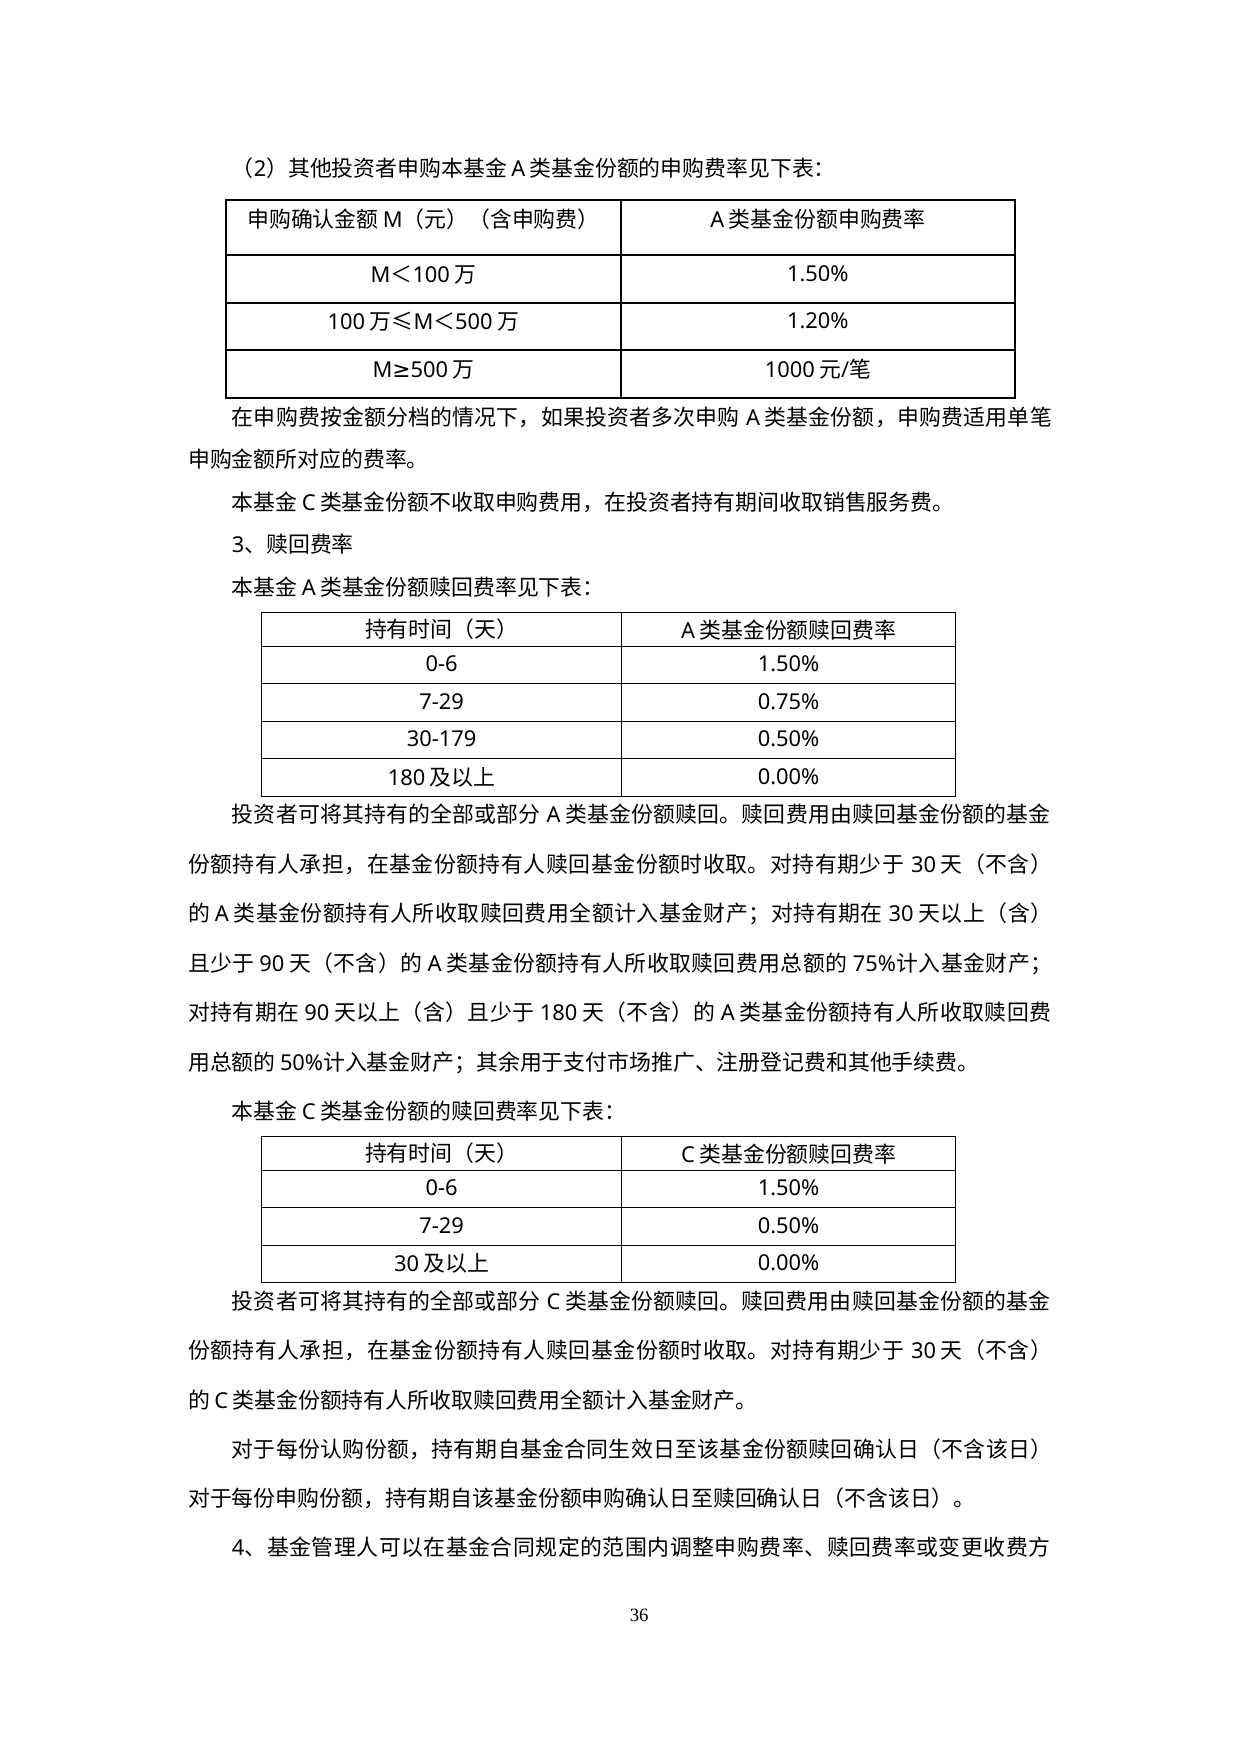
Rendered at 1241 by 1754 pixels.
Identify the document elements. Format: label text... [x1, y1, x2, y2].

table_cell 1.50% [622, 1171, 955, 1207]
table_cell M≥500万 [227, 351, 620, 397]
table_cell 1.20% [622, 304, 1014, 349]
text 3、赎回费率 [188, 527, 1052, 560]
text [188, 1529, 1052, 1562]
table_cell 7-29 [262, 684, 621, 721]
table_cell 0.00% [622, 759, 955, 796]
text 本基金C类基金份额不收取申购费用，在投资者持有期间收取销售服务费。 [188, 484, 1052, 517]
table_cell 7-29 [262, 1208, 621, 1245]
table_cell 180及以上 [262, 759, 621, 796]
table_cell 0.50% [622, 1208, 955, 1245]
table_cell 30及以上 [262, 1246, 621, 1282]
table_cell 1.50% [622, 256, 1014, 302]
text 对于每份认购份额，持有期自基金合同生效日至该基金份额赎回确认日（不含该日）；对于每份申购份额，持有期自该基金份额申购确认日至赎回确认日（不含该日）。 [188, 1431, 1052, 1513]
table_cell 0-6 [262, 1171, 621, 1207]
table_cell 1000元/笔 [622, 351, 1014, 397]
text 本基金A类基金份额赎回费率见下表： [188, 569, 1052, 602]
text 投资者可将其持有的全部或部分C类基金份额赎回。赎回费用由赎回基金份额的基金份额持有人承担，在基金份额持有人赎回基金份额时收取。对持有期少于30天（不含）的C类基金份额持有人所收取赎回费用全额计入基金财产。 [188, 1365, 1052, 1415]
table_cell 0.50% [622, 722, 955, 758]
table_cell 30-179 [262, 722, 621, 758]
table_cell 0.00% [622, 1246, 955, 1282]
text 本基金C类基金份额的赎回费率见下表： [188, 1093, 1052, 1126]
text 投资者可将其持有的全部或部分A类基金份额赎回。赎回费用由赎回基金份额的基金份额持有人承担，在基金份额持有人赎回基金份额时收取。对持有期少于30天（不含）的A类基金份额持有人所收取赎回费用全额计入基金财产；对持有期在30天以上（含）且少于90天（不含）的A类基金份额持有人所收取赎回费用总额的75%计入基金财产；对持有期在90天以上（含）且少于180天（不含）的A类基金份额持有人所收取赎回费用总额的50%计入基金财产；其余用于支付市场推广、注册登记费和其他手续费。 [188, 797, 1052, 849]
text 投资者可将其持有的全部或部分A类基金份额赎回。赎回费用由赎回基金份额的基金份额持有人承担，在基金份额持有人赎回基金份额时收取。对持有期少于30天（不含）的A类基金份额持有人所收取赎回费用全额计入基金财产；对持有期在30天以上（含）且少于90天（不含）的A类基金份额持有人所收取赎回费用总额的75%计入基金财产；对持有期在90天以上（含）且少于180天（不含）的A类基金份额持有人所收取赎回费用总额的50%计入基金财产；其余用于支付市场推广、注册登记费和其他手续费。 [188, 879, 1052, 1077]
table_cell M＜100万 [227, 256, 620, 302]
table_header A类基金份额申购费率 [622, 201, 1014, 254]
table_cell 100万≤M＜500万 [227, 304, 620, 349]
table_header 申购确认金额M（元）（含申购费） [227, 201, 620, 254]
text 在申购费按金额分档的情况下，如果投资者多次申购A类基金份额，申购费适用单笔申购金额所对应的费率。 [188, 399, 1052, 475]
table_cell 0-6 [262, 647, 621, 683]
table_cell 0.75% [622, 684, 955, 721]
text （2）其他投资者申购本基金A类基金份额的申购费率见下表： [188, 150, 1052, 183]
text 投资者可将其持有的全部或部分C类基金份额赎回。赎回费用由赎回基金份额的基金份额持有人承担，在基金份额持有人赎回基金份额时收取。对持有期少于30天（不含）的C类基金份额持有人所收取赎回费用全额计入基金财产。 [188, 1283, 1052, 1335]
table_cell 1.50% [622, 647, 955, 683]
